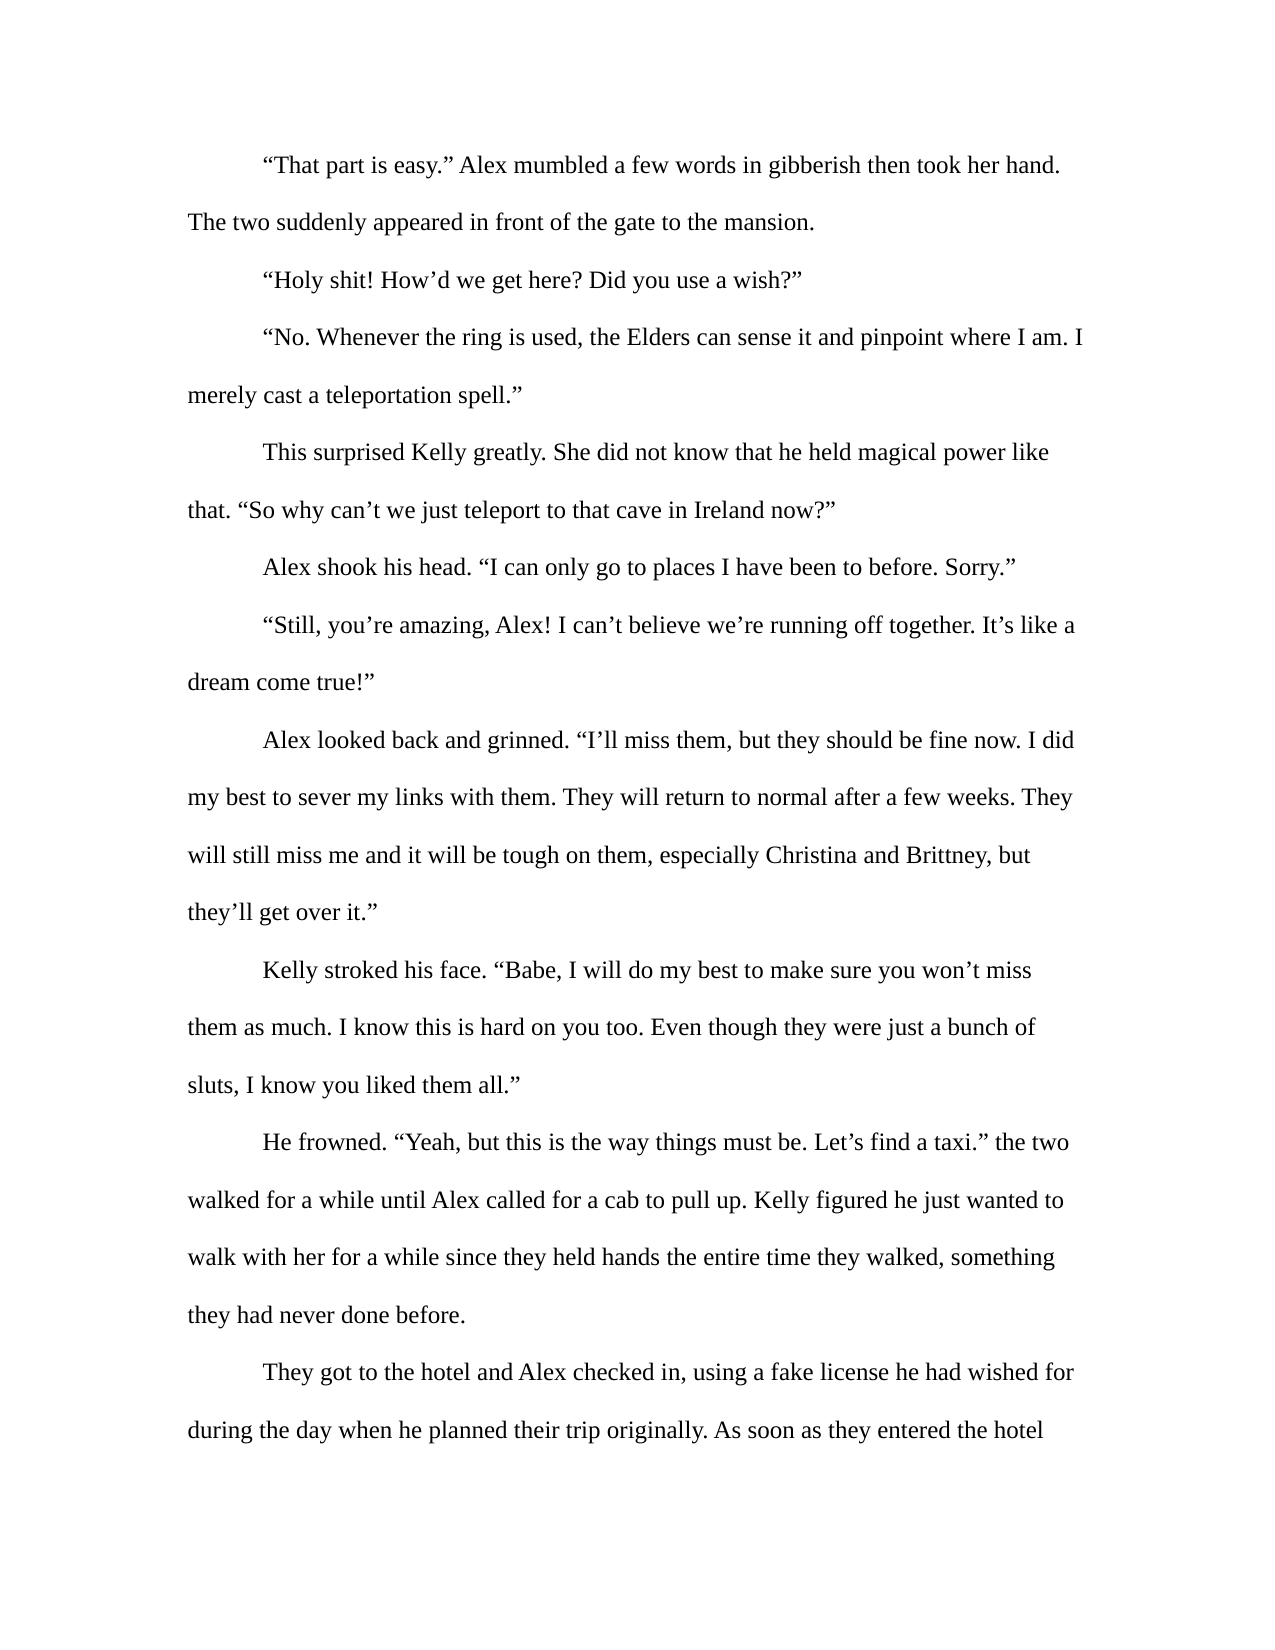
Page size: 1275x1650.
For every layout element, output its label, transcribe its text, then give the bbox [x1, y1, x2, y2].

text Alex shook his head. “I can only go to places I have been to before. Sorry.” [187, 552, 1087, 581]
text “Holy shit! How’d we get here? Did you use a wish?” [187, 265, 1087, 294]
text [187, 1357, 1087, 1444]
text “Still, you’re amazing, Alex! I can’t believe we’re running off together. It’s like a dream come true!” [187, 610, 1087, 696]
text “That part is easy.” Alex mumbled a few words in gibberish then took her hand. The two suddenly appeared in front of the gate to the mansion. [187, 150, 1087, 236]
text This surprised Kelly greatly. She did not know that he held magical power like that. “So why can’t we just teleport to that cave in Ireland now?” [187, 437, 1087, 524]
text “No. Whenever the ring is used, the Elders can sense it and pinpoint where I am. I merely cast a teleportation spell.” [187, 322, 1087, 409]
text Kelly stroked his face. “Babe, I will do my best to make sure you won’t miss them as much. I know this is hard on you too. Even though they were just a bunch of sluts, I know you liked them all.” [187, 955, 1087, 1099]
text Alex looked back and grinned. “I’ll miss them, but they should be fine now. I did my best to sever my links with them. They will return to normal after a few weeks. They will still miss me and it will be tough on them, especially Christina and Brittney, but they’ll get over it.” [187, 725, 1087, 926]
text He frowned. “Yeah, but this is the way things must be. Let’s find a taxi.” the two walked for a while until Alex called for a cab to pull up. Kelly figured he just wanted to walk with her for a while since they held hands the entire time they walked, something they had never done before. [187, 1127, 1087, 1329]
